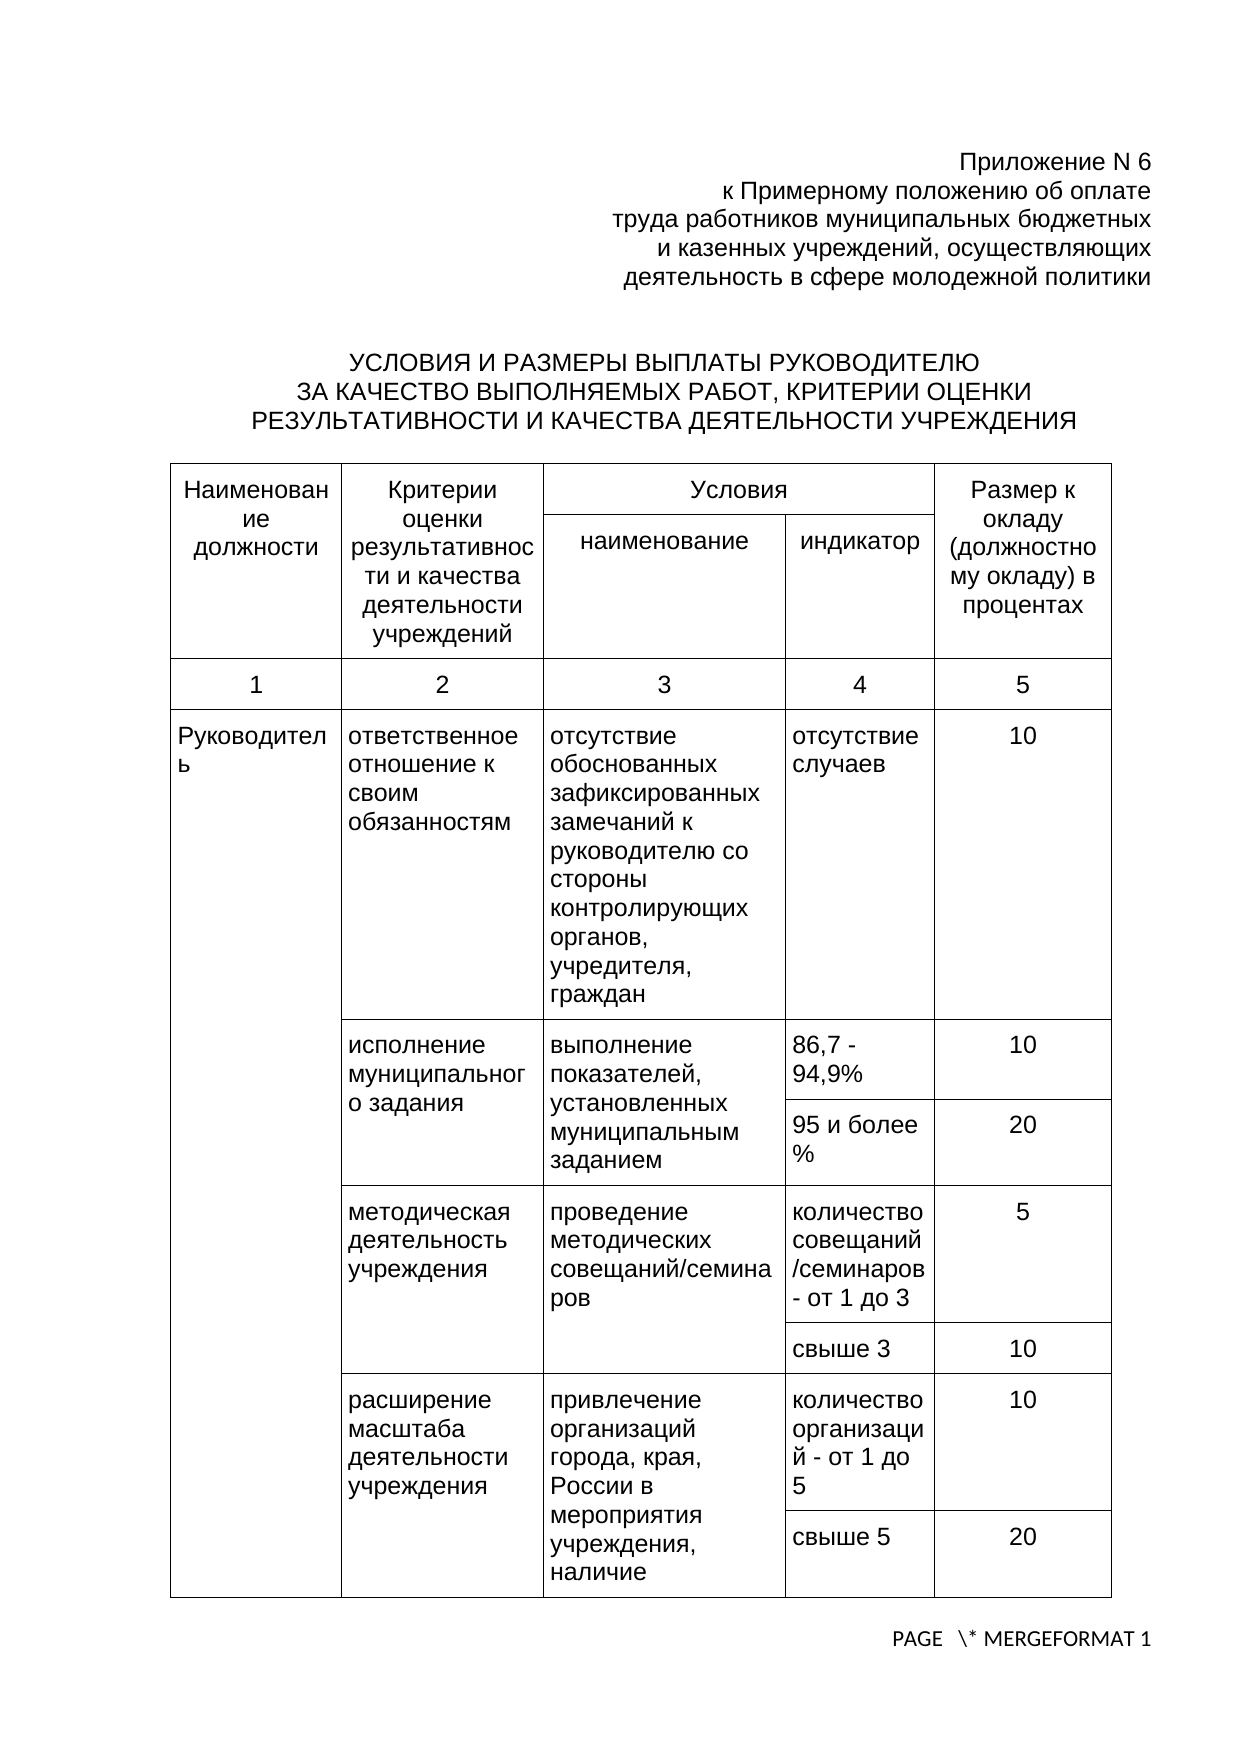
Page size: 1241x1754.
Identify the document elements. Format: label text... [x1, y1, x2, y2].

table_cell 4 [786, 659, 934, 709]
table_cell 3 [544, 659, 785, 709]
table_cell 5 [935, 659, 1111, 709]
text к Примерному положению об оплате [177, 176, 1152, 204]
table_cell 10 [935, 1374, 1111, 1510]
text РЕЗУЛЬТАТИВНОСТИ И КАЧЕСТВА ДЕЯТЕЛЬНОСТИ УЧРЕЖДЕНИЯ [177, 406, 1152, 434]
table_cell расширение масштаба деятельности учреждения [342, 1374, 543, 1597]
table_cell Руководитель [171, 710, 341, 1597]
table_cell отсутствие обоснованных зафиксированных замечаний к руководителю со стороны контролирующих органов, учредителя, граждан [544, 710, 785, 1019]
table_cell ответственное отношение к своим обязанностям [342, 710, 543, 1019]
table_cell 1 [171, 659, 341, 709]
table_cell количество совещаний/семинаров - от 1 до 3 [786, 1186, 934, 1322]
table_cell 10 [935, 1020, 1111, 1098]
table_cell свыше 3 [786, 1323, 934, 1373]
table_cell исполнение муниципального задания [342, 1020, 543, 1185]
table_cell 86,7 - 94,9% [786, 1020, 934, 1098]
table_cell 5 [935, 1186, 1111, 1322]
table_cell 20 [935, 1100, 1111, 1185]
text Приложение N 6 [177, 147, 1152, 176]
table_cell выполнение показателей, установленных муниципальным заданием [544, 1020, 785, 1185]
table_header Размер к окладу (должностному окладу) в процентах [935, 464, 1111, 658]
table_cell количество организаций - от 1 до 5 [786, 1374, 934, 1510]
text и казенных учреждений, осуществляющих [177, 233, 1152, 262]
table_header Наименование должности [171, 464, 341, 658]
table_cell 95 и более % [786, 1100, 934, 1185]
table_cell свыше 5 [786, 1511, 934, 1597]
table_cell наименование [544, 515, 785, 658]
text деятельность в сфере молодежной политики [177, 262, 1152, 291]
table_cell 10 [935, 710, 1111, 1019]
text труда работников муниципальных бюджетных [177, 204, 1152, 233]
table_header Критерии оценки результативности и качества деятельности учреждений [342, 464, 543, 658]
table_cell 20 [935, 1511, 1111, 1597]
text УСЛОВИЯ И РАЗМЕРЫ ВЫПЛАТЫ РУКОВОДИТЕЛЮ [177, 348, 1152, 377]
text ЗА КАЧЕСТВО ВЫПОЛНЯЕМЫХ РАБОТ, КРИТЕРИИ ОЦЕНКИ [177, 377, 1152, 406]
table_header Условия [544, 464, 934, 514]
table_cell привлечение организаций города, края, России в мероприятия учреждения, наличие соглашений, договоров о совместной деятельности [544, 1374, 785, 1597]
table_cell 2 [342, 659, 543, 709]
table_cell методическая деятельность учреждения [342, 1186, 543, 1373]
table_cell 10 [935, 1323, 1111, 1373]
table_cell проведение методических совещаний/семинаров [544, 1186, 785, 1373]
table_cell индикатор [786, 515, 934, 658]
table_cell отсутствие случаев [786, 710, 934, 1019]
